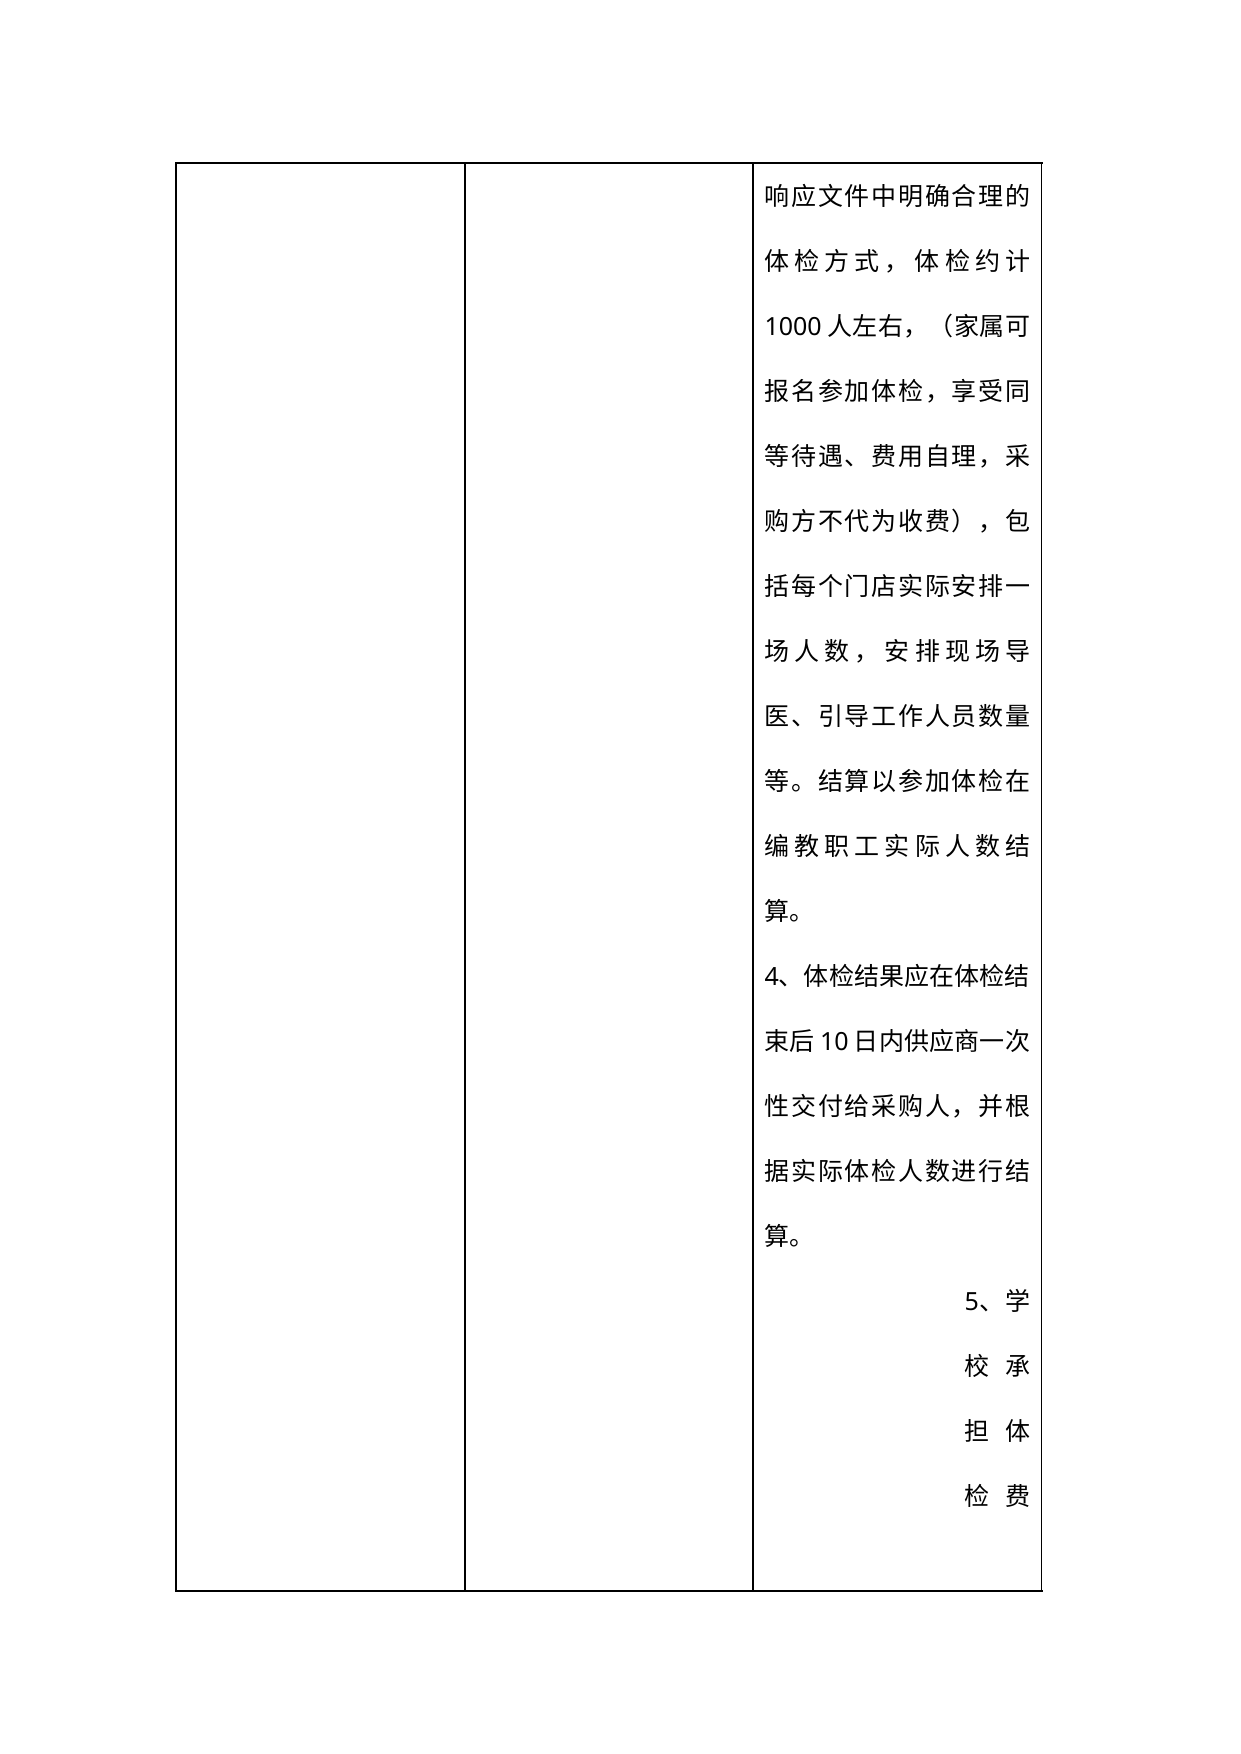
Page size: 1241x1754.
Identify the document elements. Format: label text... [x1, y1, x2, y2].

table_cell 1 [466, 164, 752, 1590]
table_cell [754, 164, 1041, 1590]
table_cell [177, 164, 464, 1590]
